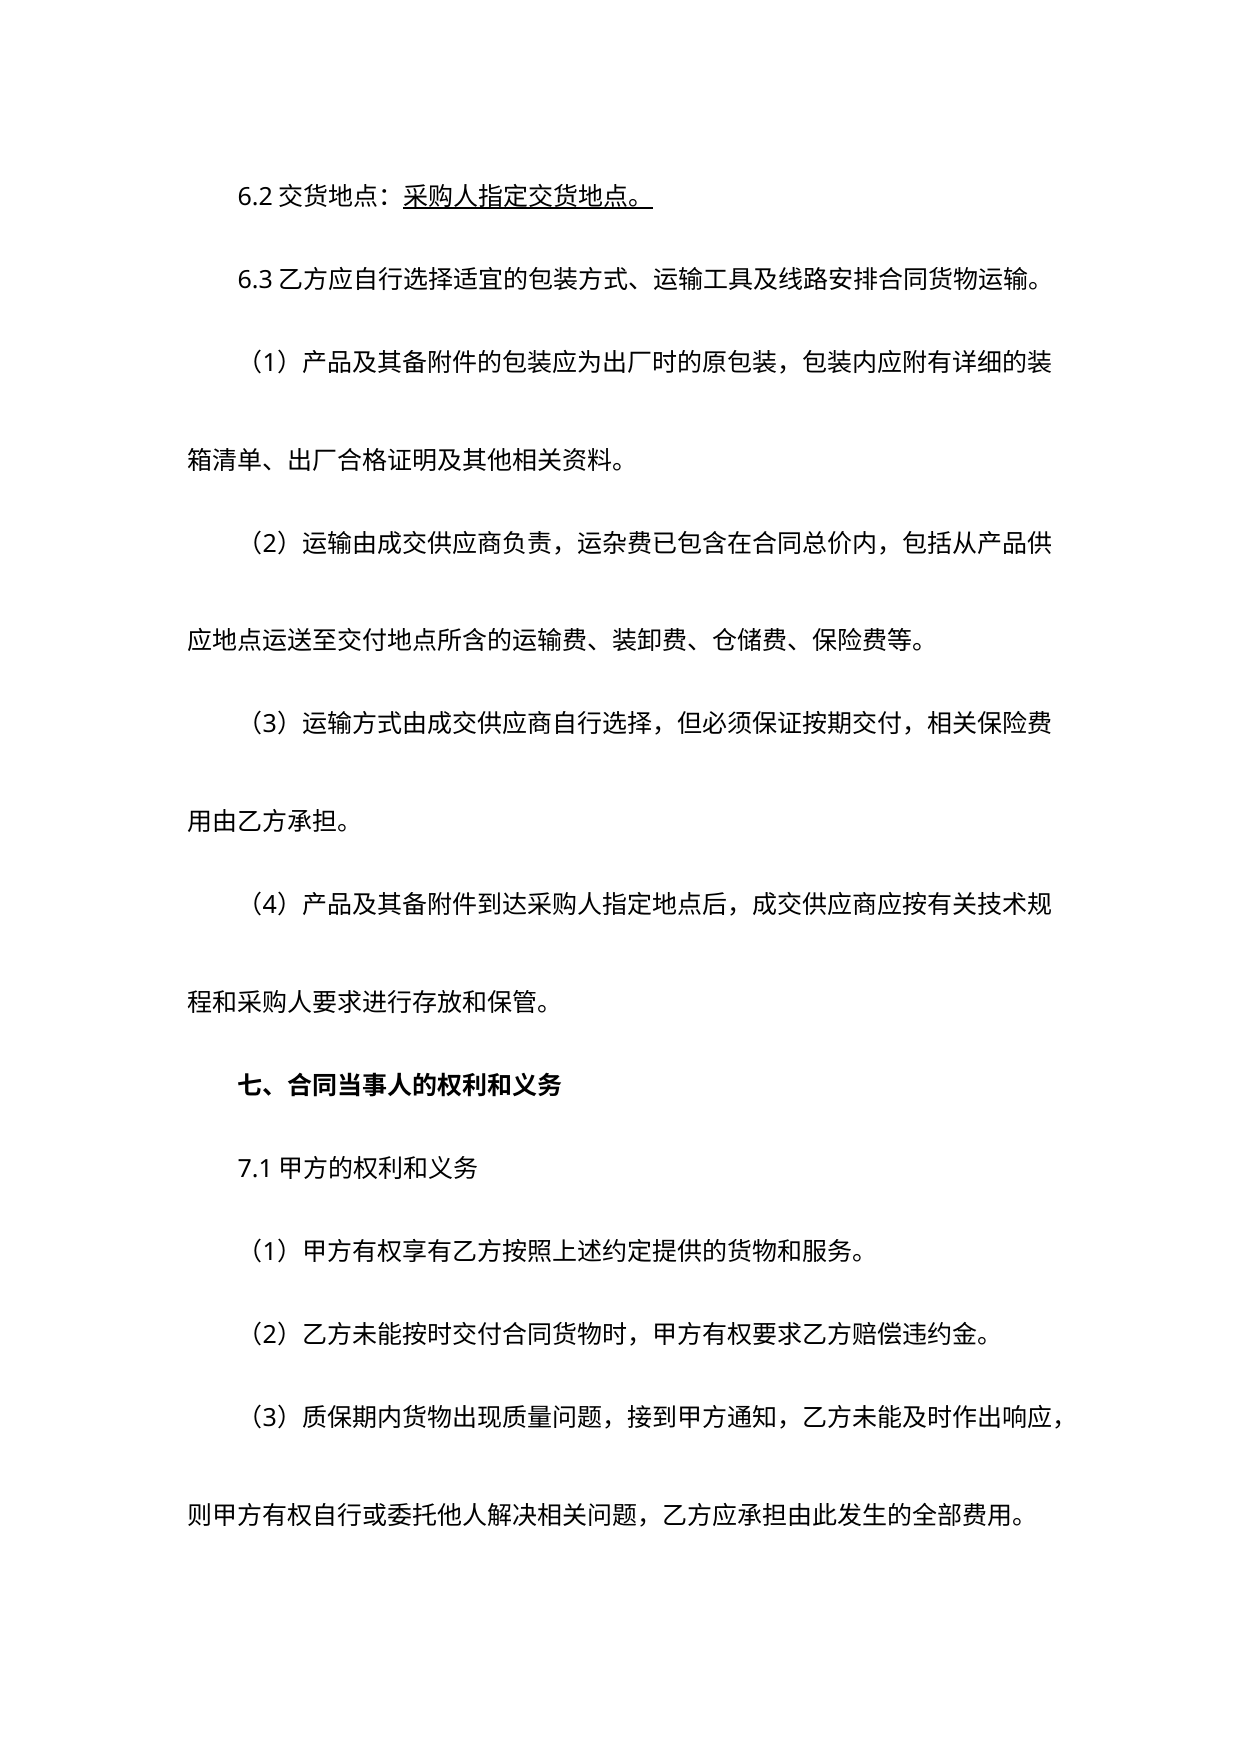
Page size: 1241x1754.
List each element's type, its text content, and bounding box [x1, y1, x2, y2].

text 6.3乙方应自行选择适宜的包装方式、运输工具及线路安排合同货物运输。 [187, 245, 1053, 310]
text （1）甲方有权享有乙方按照上述约定提供的货物和服务。 [187, 1217, 1053, 1282]
text （1）产品及其备附件的包装应为出厂时的原包装，包装内应附有详细的装箱清单、出厂合格证明及其他相关资料。 [187, 328, 1053, 491]
text （2）乙方未能按时交付合同货物时，甲方有权要求乙方赔偿违约金。 [187, 1300, 1053, 1365]
text 7.1甲方的权利和义务 [187, 1134, 1053, 1199]
text （3）运输方式由成交供应商自行选择，但必须保证按期交付，相关保险费用由乙方承担。 [187, 689, 1053, 852]
text （3）质保期内货物出现质量问题，接到甲方通知，乙方未能及时作出响应，则甲方有权自行或委托他人解决相关问题，乙方应承担由此发生的全部费用。 [187, 1383, 1053, 1546]
text 6.2交货地点：采购人指定交货地点。 [187, 162, 1053, 227]
text （2）运输由成交供应商负责，运杂费已包含在合同总价内，包括从产品供应地点运送至交付地点所含的运输费、装卸费、仓储费、保险费等。 [187, 509, 1053, 671]
text （4）产品及其备附件到达采购人指定地点后，成交供应商应按有关技术规程和采购人要求进行存放和保管。 [187, 870, 1053, 1033]
text 七、合同当事人的权利和义务 [187, 1051, 1053, 1116]
